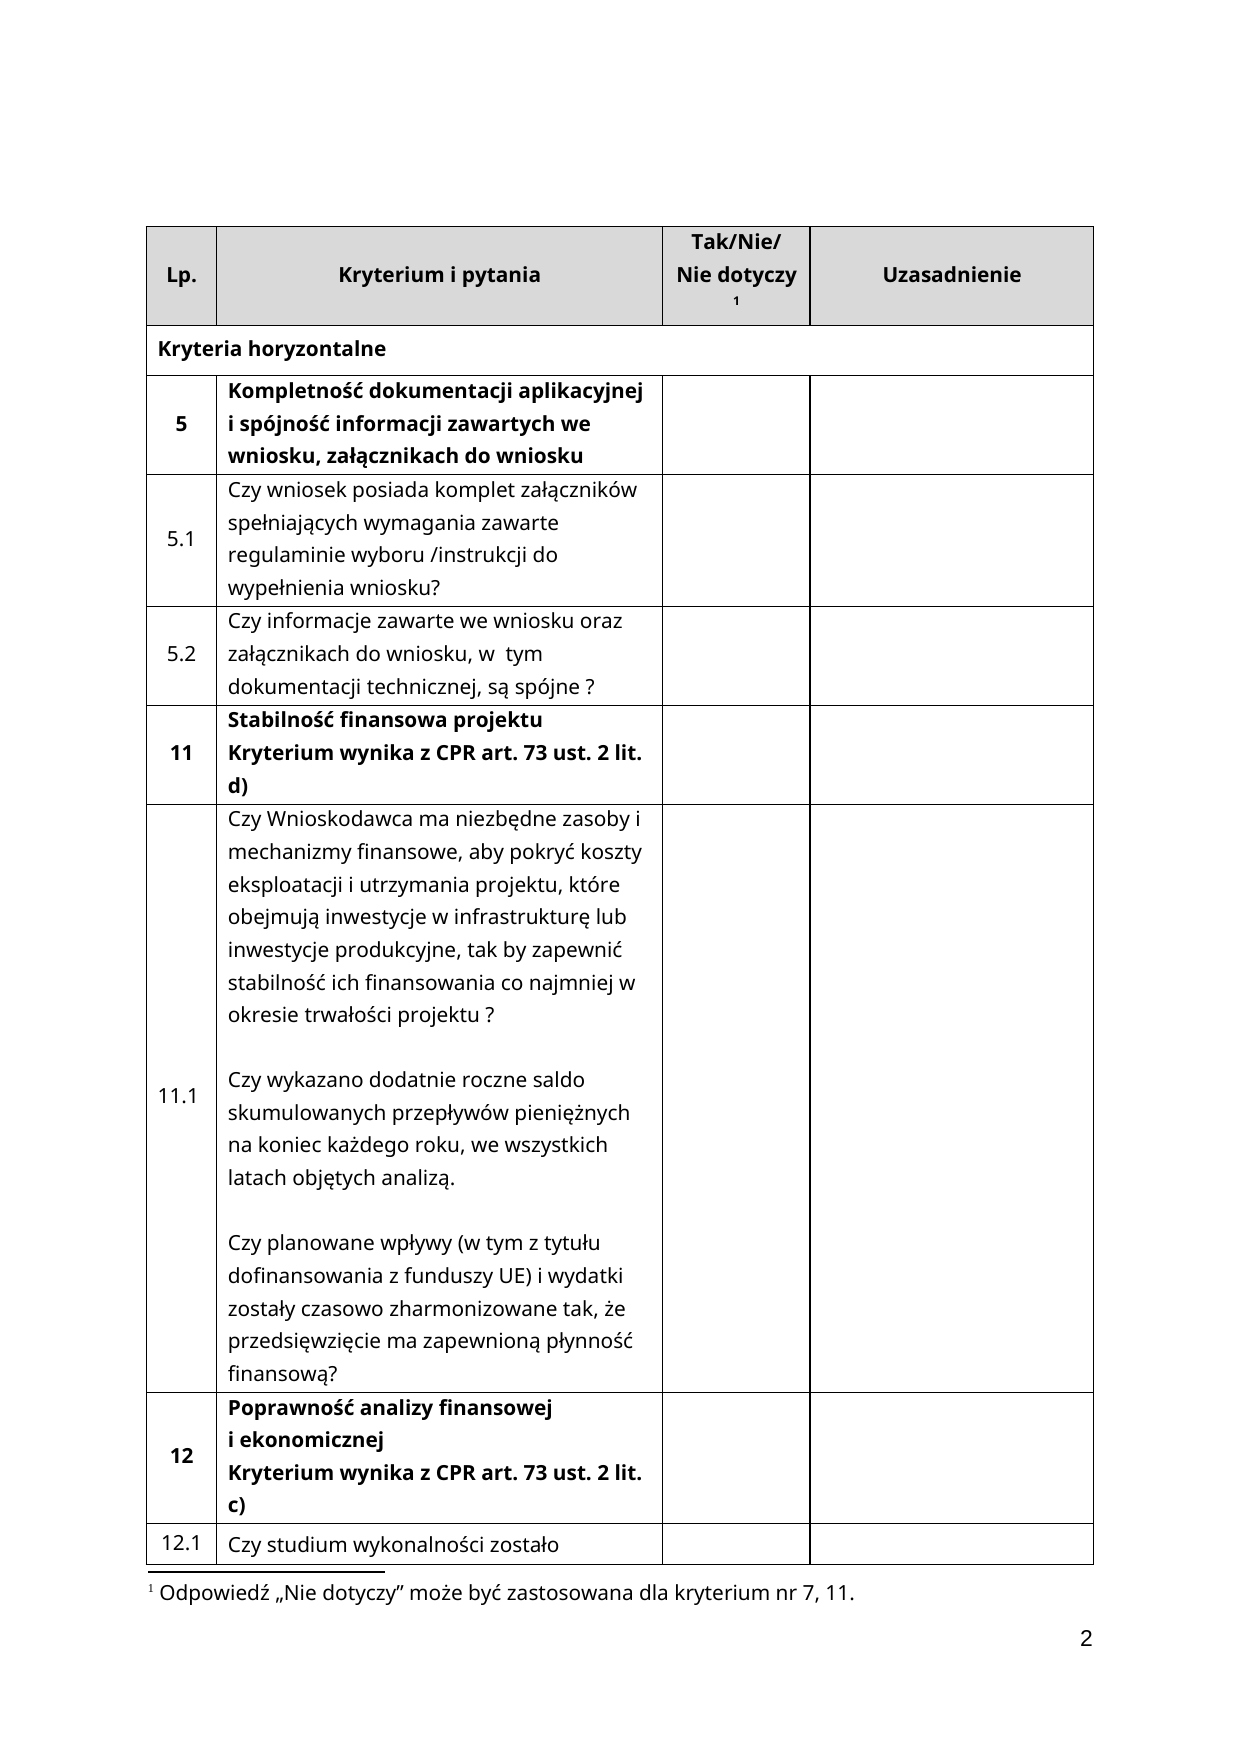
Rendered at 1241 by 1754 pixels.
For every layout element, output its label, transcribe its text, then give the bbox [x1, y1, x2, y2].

table_cell [811, 475, 1093, 606]
table_cell [663, 376, 809, 474]
table_cell [811, 607, 1093, 704]
table_cell [663, 706, 809, 803]
table_cell Czy Wnioskodawca ma niezbędne zasoby i mechanizmy finansowe, aby pokryć koszty eksploatacji i utrzymania projektu, które obejmują inwestycje w infrastrukturę lub inwestycje produkcyjne, tak by zapewnić stabilność ich finansowania co najmniej w okresie trwałości projektu ? Czy wykazano dodatnie roczne saldo skumulowanych przepływów pieniężnych na koniec każdego roku, we wszystkich latach objętych analizą. Czy planowane wpływy (w tym z tytułu dofinansowania z funduszy UE) i wydatki zostały czasowo zharmonizowane tak, że przedsięwzięcie ma zapewnioną płynność finansową? [217, 805, 662, 1392]
table_cell [663, 1524, 809, 1564]
table_cell [663, 805, 809, 1392]
table_header Lp. [147, 227, 216, 325]
table_cell 12 [147, 1393, 216, 1523]
table_cell Kompletność dokumentacji aplikacyjnej i spójność informacji zawartych we wniosku, załącznikach do wniosku [217, 376, 662, 474]
table_cell [663, 607, 809, 704]
table_cell [811, 1393, 1093, 1523]
table_cell Poprawność analizy finansowej i ekonomicznej Kryterium wynika z CPR art. 73 ust. 2 lit. c) [217, 1393, 662, 1523]
table_cell 5.1 [147, 475, 216, 606]
table_cell [663, 1393, 809, 1523]
table_cell 11 [147, 706, 216, 803]
table_cell Kryteria horyzontalne [147, 326, 1093, 375]
table_cell [811, 376, 1093, 474]
table_header Uzasadnienie [811, 227, 1093, 325]
table_cell 5.2 [147, 607, 216, 704]
table_cell [663, 475, 809, 606]
table_cell [811, 706, 1093, 803]
table_cell Stabilność finansowa projektu Kryterium wynika z CPR art. 73 ust. 2 lit. d) [217, 706, 662, 803]
table_cell 11.1 [147, 805, 216, 1392]
table_cell Czy wniosek posiada komplet załączników spełniających wymagania zawarte regulaminie wyboru /instrukcji do wypełnienia wniosku? [217, 475, 662, 606]
table_cell [811, 1524, 1093, 1564]
table_header Tak/Nie/ Nie dotyczy [663, 227, 809, 325]
table_cell [811, 805, 1093, 1392]
table_cell 12.1 [147, 1524, 216, 1564]
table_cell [217, 1524, 662, 1564]
table_cell Czy informacje zawarte we wniosku oraz załącznikach do wniosku, w tym dokumentacji technicznej, są spójne ? [217, 607, 662, 704]
table_cell 5 [147, 376, 216, 474]
table_header Kryterium i pytania [217, 227, 662, 325]
